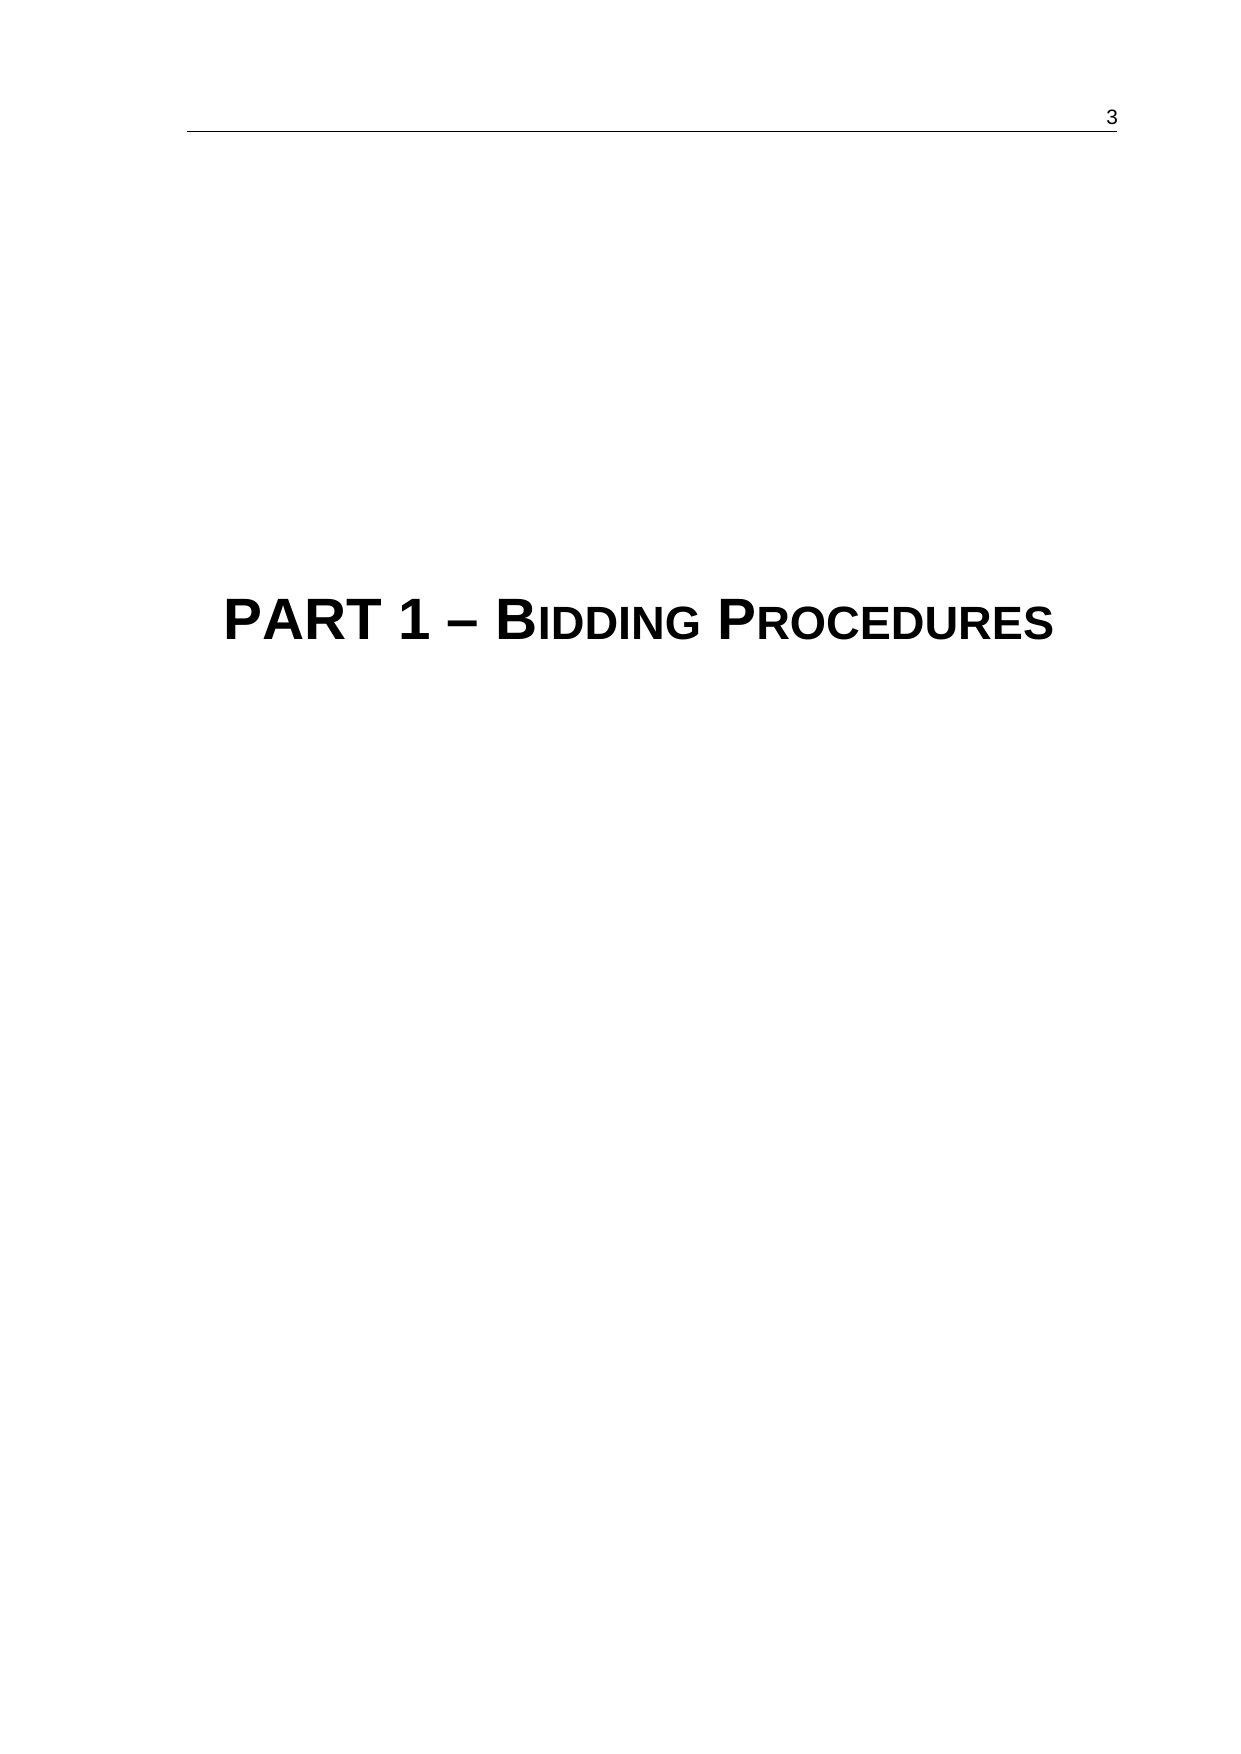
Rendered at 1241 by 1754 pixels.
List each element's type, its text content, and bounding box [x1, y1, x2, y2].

text PART 1 – Bidding Procedures [187, 585, 1090, 652]
